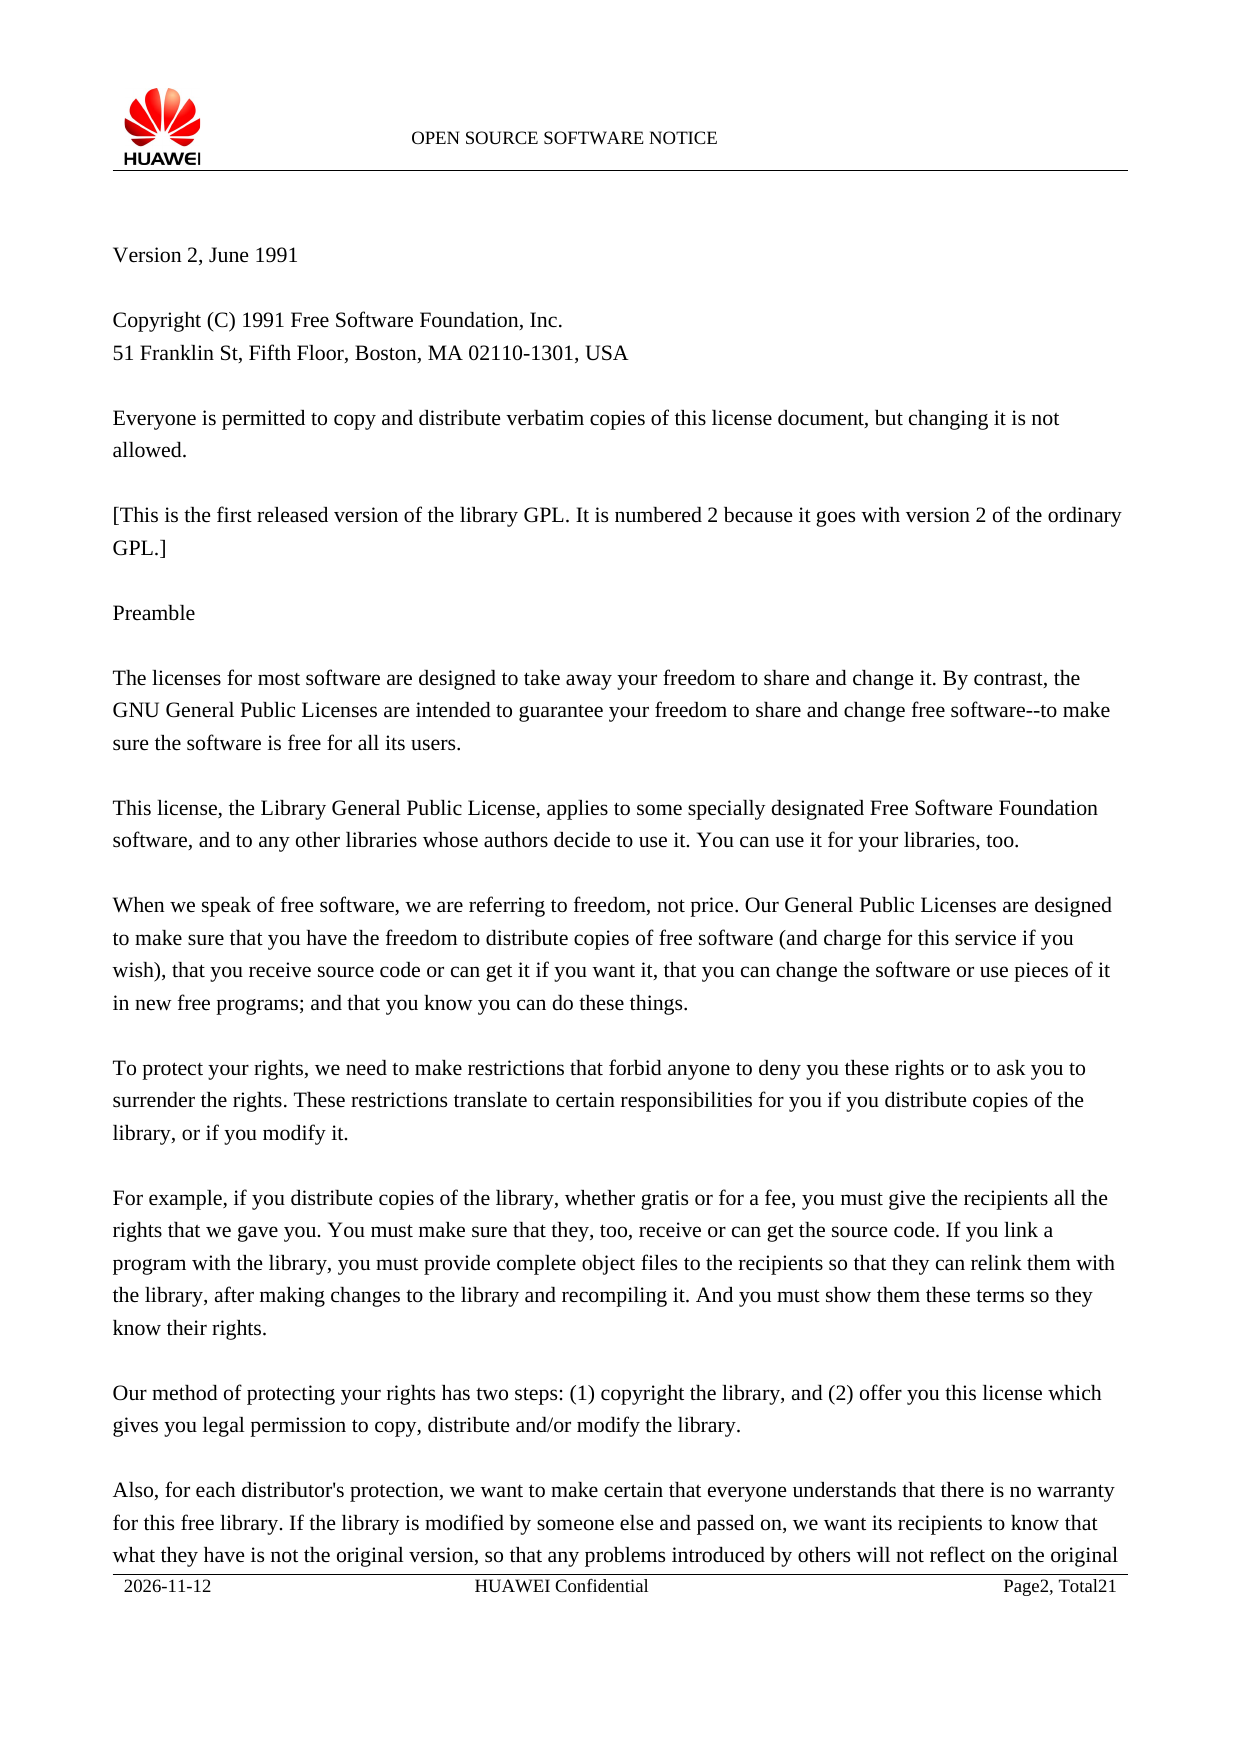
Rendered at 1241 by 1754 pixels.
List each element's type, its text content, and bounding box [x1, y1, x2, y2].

text For example, if you distribute copies of the library, whether gratis or for a fee, you must give the recipients all the rights that we gave you. You must make sure that they, too, receive or can get the source code. If you link a program with the library, you must provide complete object files to the recipients so that they can relink them with the library, after making changes to the library and recompiling it. And you must show them these terms so they know their rights. [112, 1181, 1128, 1344]
text The licenses for most software are designed to take away your freedom to share and change it. By contrast, the GNU General Public Licenses are intended to guarantee your freedom to share and change free software--to make sure the software is free for all its users. [112, 661, 1128, 759]
text Version 2, June 1991 [112, 239, 1128, 271]
text To protect your rights, we need to make restrictions that forbid anyone to deny you these rights or to ask you to surrender the rights. These restrictions translate to certain responsibilities for you if you distribute copies of the library, or if you modify it. [112, 1051, 1128, 1149]
text Our method of protecting your rights has two steps: (1) copyright the library, and (2) offer you this license which gives you legal permission to copy, distribute and/or modify the library. [112, 1376, 1128, 1441]
picture [124, 88, 201, 165]
text Preamble [112, 596, 1128, 629]
text When we speak of free software, we are referring to freedom, not price. Our General Public Licenses are designed to make sure that you have the freedom to distribute copies of free software (and charge for this service if you wish), that you receive source code or can get it if you want it, that you can change the software or use pieces of it in new free programs; and that you know you can do these things. [112, 889, 1128, 1019]
text 51 Franklin St, Fifth Floor, Boston, MA 02110-1301, USA [112, 336, 1128, 369]
text Copyright (C) 1991 Free Software Foundation, Inc. [112, 304, 1128, 336]
text This license, the Library General Public License, applies to some specially designated Free Software Foundation software, and to any other libraries whose authors decide to use it. You can use it for your libraries, too. [112, 791, 1128, 856]
text Everyone is permitted to copy and distribute verbatim copies of this license document, but changing it is not allowed. [112, 401, 1128, 466]
text [This is the first released version of the library GPL. It is numbered 2 because it goes with version 2 of the ordinary GPL.] [112, 499, 1128, 564]
